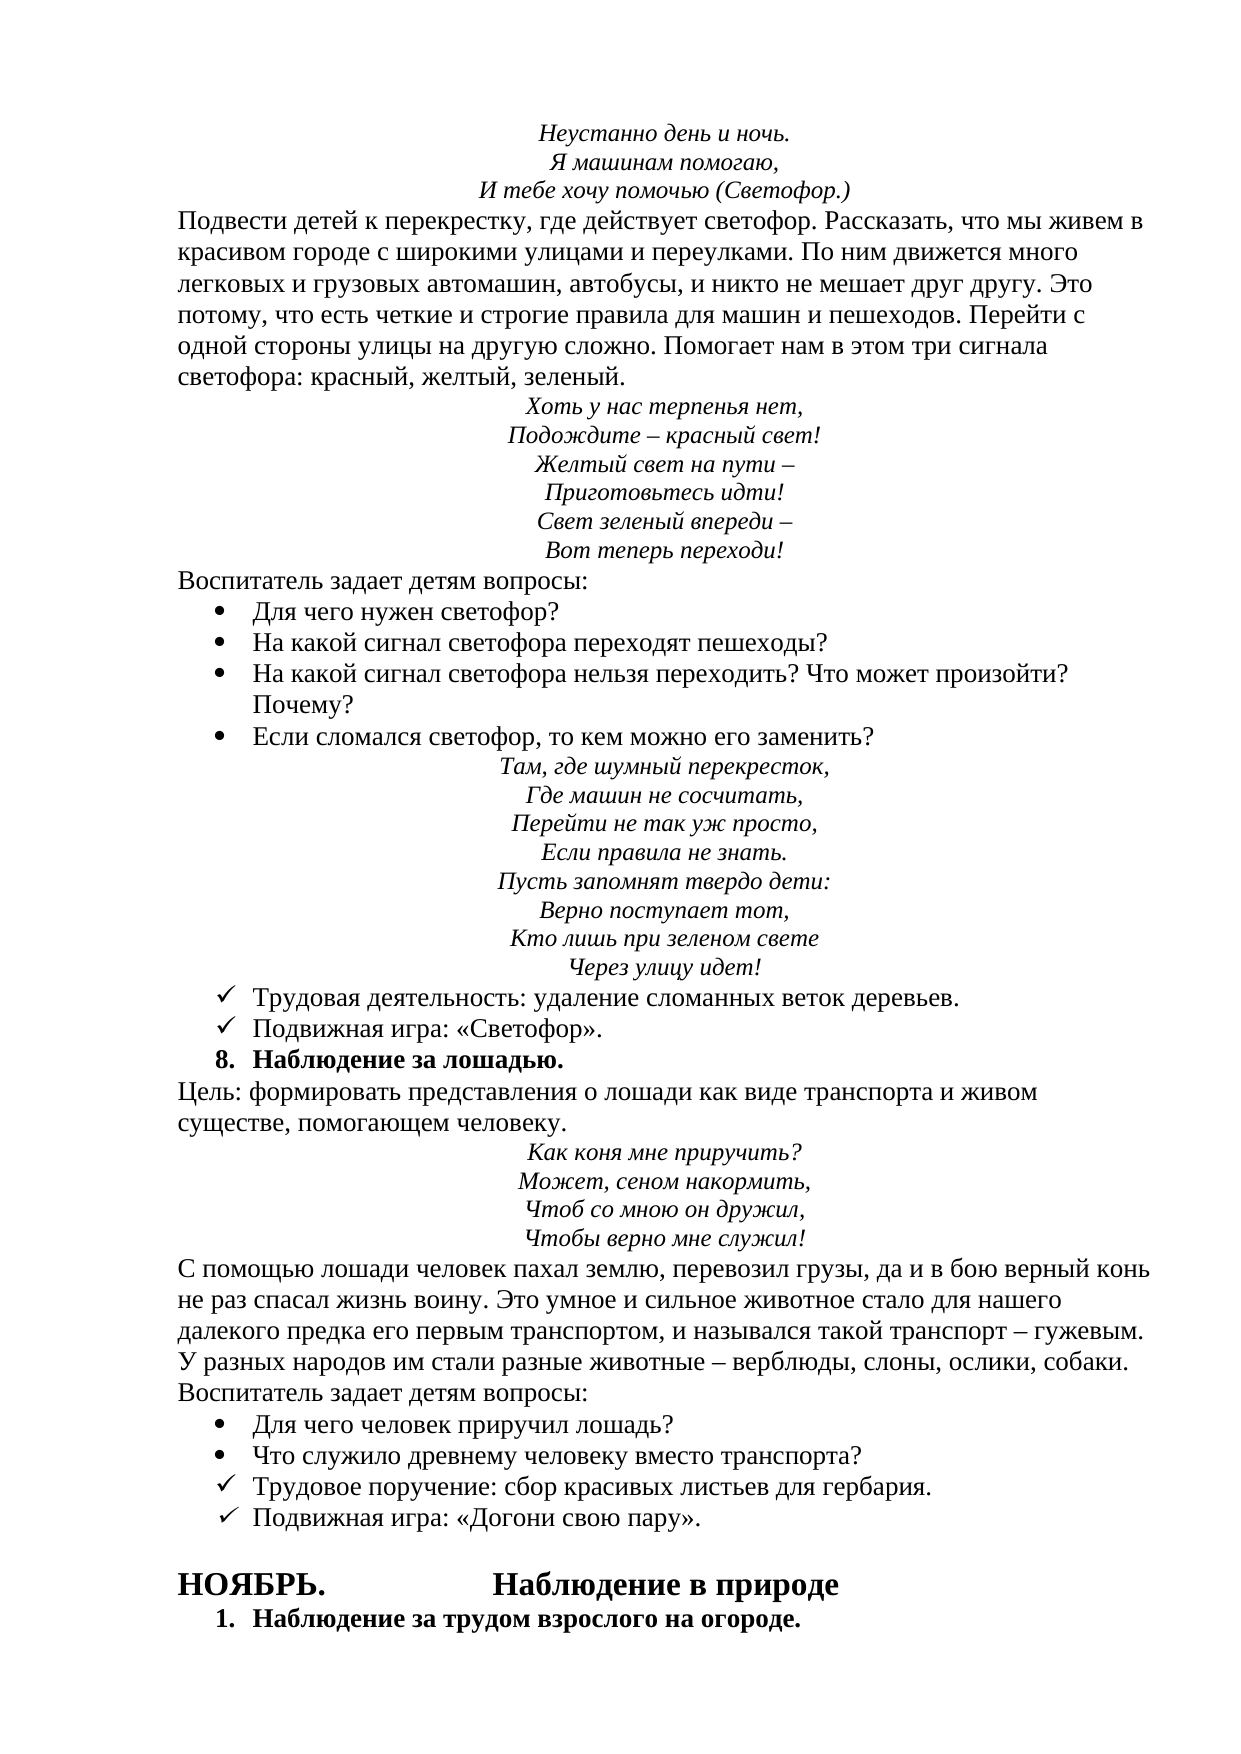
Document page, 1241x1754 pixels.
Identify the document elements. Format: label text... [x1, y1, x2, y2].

text Перейти не так уж просто, [177, 808, 1152, 837]
text И тебе хочу помочью (Светофор.) [177, 176, 1152, 204]
text Где машин не сосчитать, [177, 780, 1152, 808]
list Трудовая деятельность: удаление сломанных веток деревьев. [215, 981, 1152, 1012]
text Кто лишь при зеленом свете [177, 923, 1152, 952]
text Как коня мне приручить? [177, 1137, 1152, 1166]
text Хоть у нас терпенья нет, [177, 391, 1152, 420]
text Подвести детей к перекрестку, где действует светофор. Рассказать, что мы живем в красивом городе с широкими улицами и переулками. По ним движется много легковых и грузовых автомашин, автобусы, и никто не мешает друг другу. Это потому, что есть четкие и строгие правила для машин и пешеходов. Перейти с одной стороны улицы на другую сложно. Помогает нам в этом три сигнала светофора: красный, желтый, зеленый. [177, 204, 1152, 391]
text Чтобы верно мне служил! [177, 1223, 1152, 1252]
text Желтый свет на пути – [177, 449, 1152, 477]
list Трудовое поручение: сбор красивых листьев для гербария. [215, 1470, 1152, 1501]
list Если сломался светофор, то кем можно его заменить? [215, 720, 1152, 751]
text Вот теперь переходи! [177, 535, 1152, 564]
text Через улицу идет! [177, 952, 1152, 981]
text НОЯБРЬ. Наблюдение в природе [177, 1564, 1152, 1602]
list На какой сигнал светофора нельзя переходить? Что может произойти? Почему? [215, 657, 1152, 720]
text Воспитатель задает детям вопросы: [177, 1377, 1152, 1408]
list На какой сигнал светофора переходят пешеходы? [215, 626, 1152, 657]
text Там, где шумный перекресток, [177, 751, 1152, 780]
text Пусть запомнят твердо дети: [177, 866, 1152, 895]
text Может, сеном накормить, [177, 1166, 1152, 1194]
text Я машинам помогаю, [177, 147, 1152, 176]
text С помощью лошади человек пахал землю, перевозил грузы, да и в бою верный конь не раз спасал жизнь воину. Это умное и сильное животное стало для нашего далекого предка его первым транспортом, и назывался такой транспорт – гужевым. У разных народов им стали разные животные – верблюды, слоны, ослики, собаки. [177, 1252, 1152, 1377]
text Свет зеленый впереди – [177, 506, 1152, 535]
list Наблюдение за лошадью. [215, 1043, 1152, 1075]
text Если правила не знать. [177, 837, 1152, 866]
list Что служило древнему человеку вместо транспорта? [215, 1439, 1152, 1470]
text Цель: формировать представления о лошади как виде транспорта и живом существе, помогающем человеку. [177, 1075, 1152, 1137]
text Воспитатель задает детям вопросы: [177, 564, 1152, 595]
list Для чего нужен светофор? [215, 595, 1152, 626]
list Подвижная игра: «Догони свою пару». [215, 1501, 1152, 1533]
list Наблюдение за трудом взрослого на огороде. [215, 1602, 1152, 1633]
text Чтоб со мною он дружил, [177, 1194, 1152, 1223]
text Приготовьтесь идти! [177, 477, 1152, 506]
text Подождите – красный свет! [177, 420, 1152, 449]
list Для чего человек приручил лошадь? [215, 1408, 1152, 1439]
text Верно поступает тот, [177, 895, 1152, 923]
text Неустанно день и ночь. [177, 118, 1152, 147]
list Подвижная игра: «Светофор». [215, 1012, 1152, 1043]
